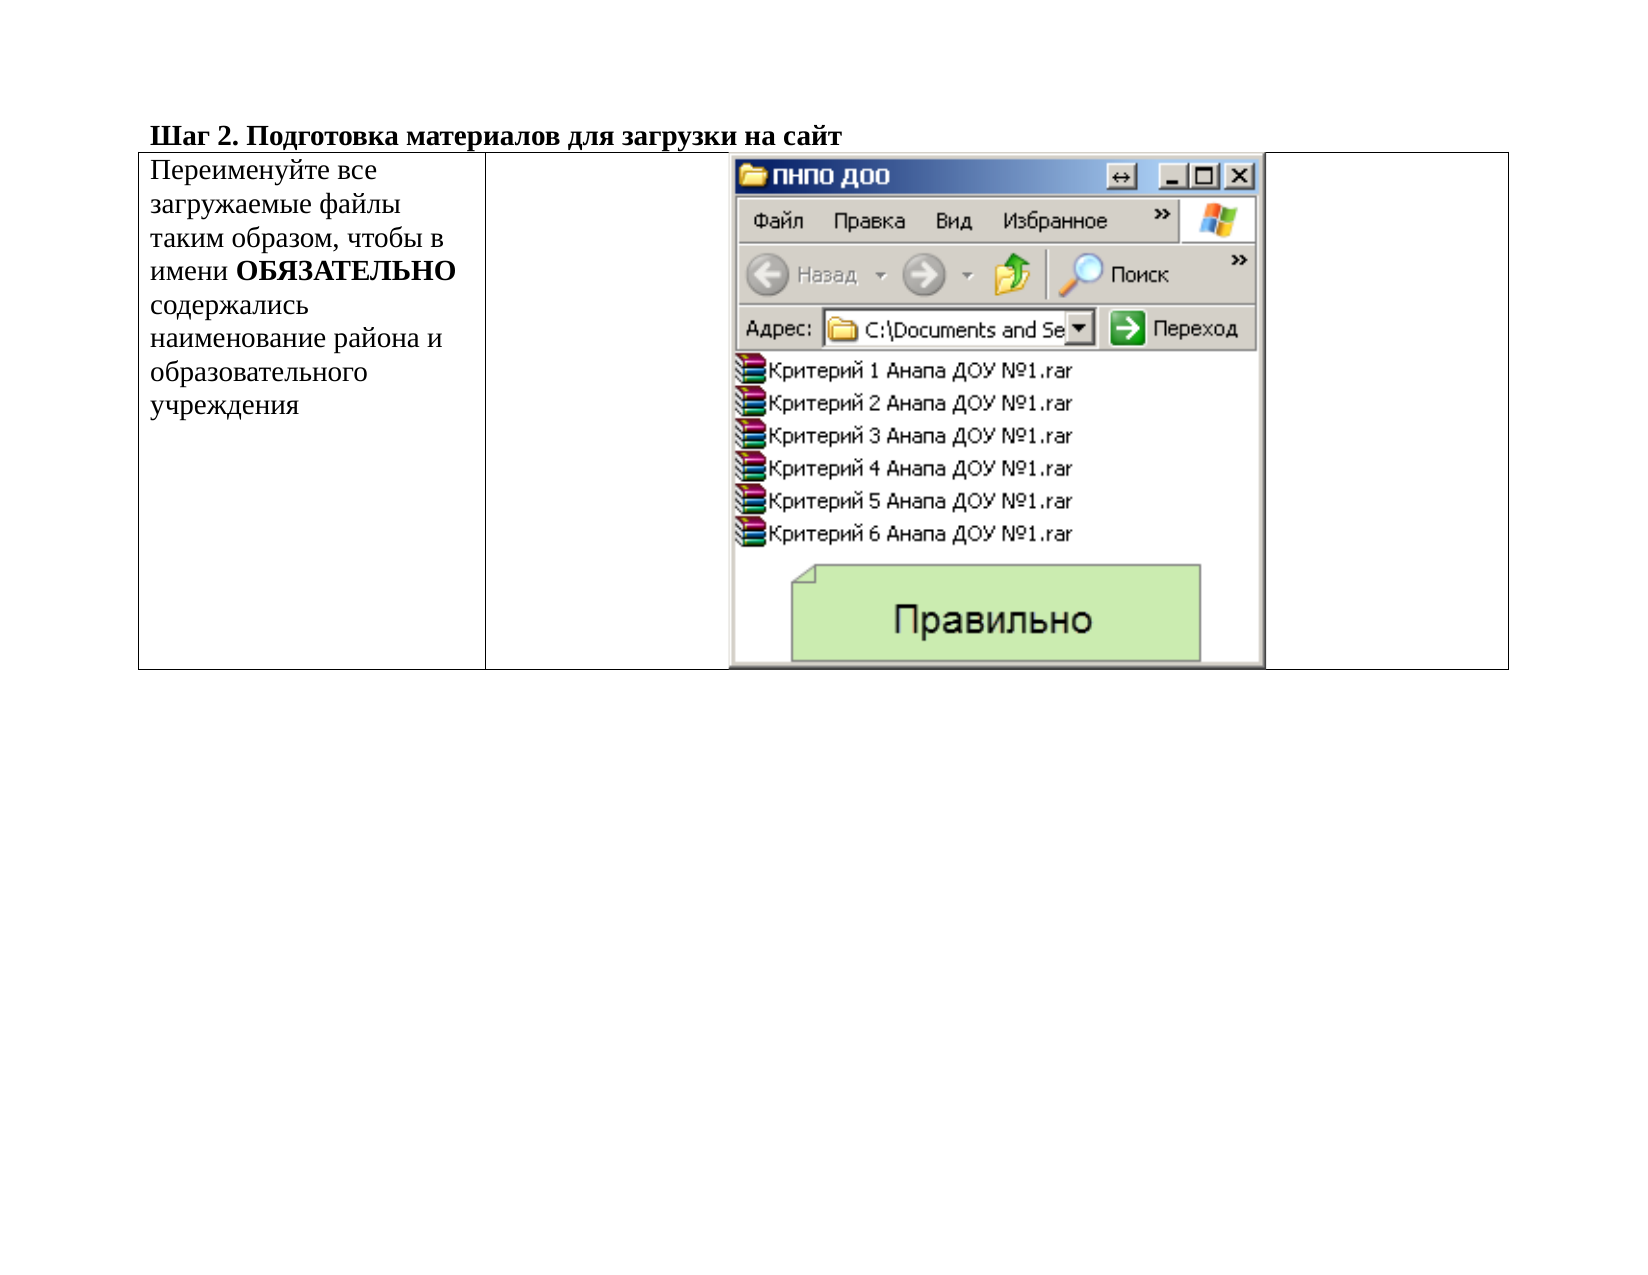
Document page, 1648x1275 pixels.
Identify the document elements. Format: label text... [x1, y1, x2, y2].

picture [728, 152, 1267, 670]
table_header [1267, 153, 1508, 669]
table_header Переименуйте все загружаемые файлы таким образом, чтобы в имени ОБЯЗАТЕЛЬНО содержались наименование района и образовательного учреждения [139, 153, 485, 669]
table_header [486, 153, 728, 669]
text Шаг 2. Подготовка материалов для загрузки на сайт [150, 118, 1498, 152]
